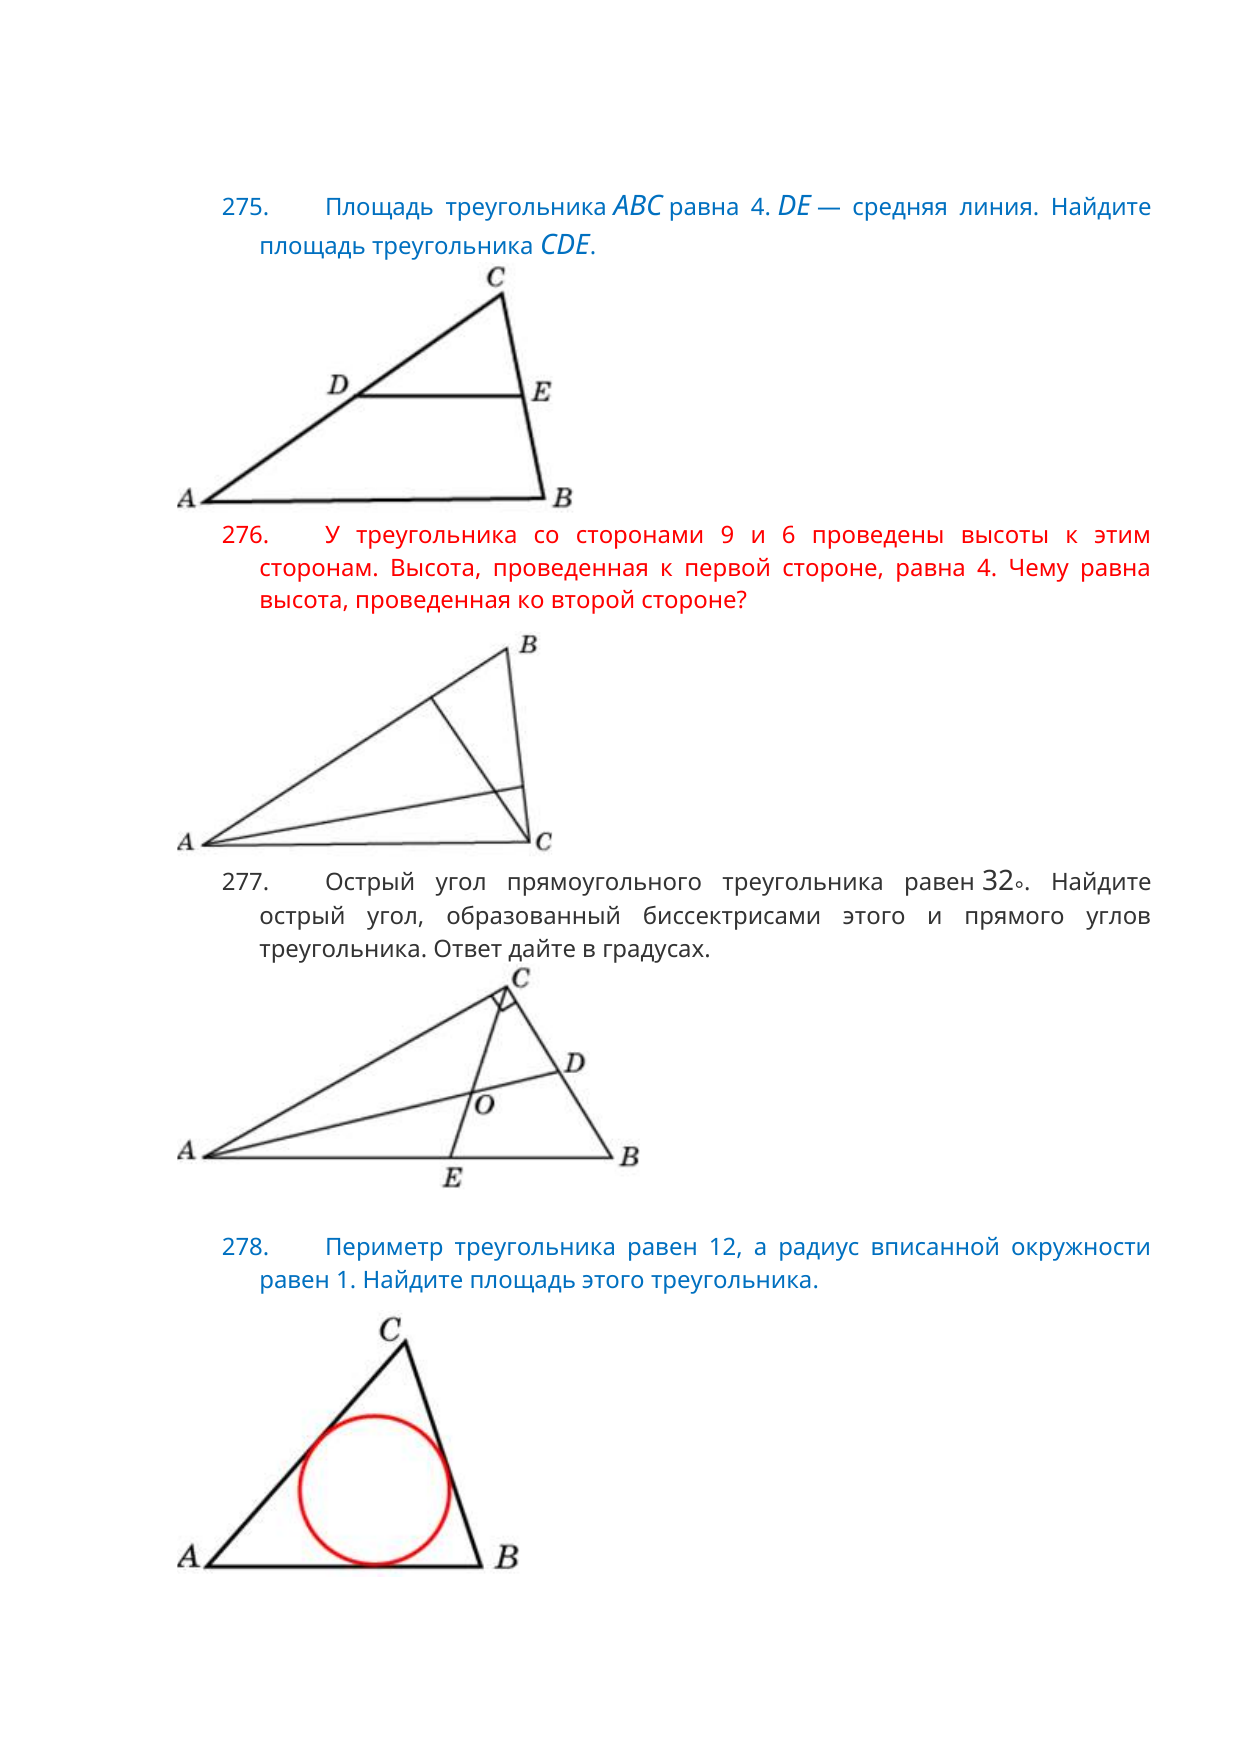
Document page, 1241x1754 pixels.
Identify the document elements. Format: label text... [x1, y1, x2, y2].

picture [177, 631, 553, 858]
list Периметр треугольника равен 12, а радиус вписанной окружности равен 1. Найдите площадь этого треугольника. [222, 1230, 1152, 1295]
picture [177, 963, 640, 1194]
list Площадь треугольника ABC равна 4. DE — средняя линия. Найдите площадь треугольника CDE. [222, 186, 1152, 262]
picture [177, 262, 574, 516]
list У треугольника со сторонами 9 и 6 проведены высоты к этим сторонам. Высота, проведенная к первой стороне, равна 4. Чему равна высота, проведенная ко второй стороне? [222, 518, 1152, 616]
list Острый угол прямоугольного треугольника равен 32∘. Найдите острый угол, образованный биссектрисами этого и прямого углов треугольника. Ответ дайте в градусах. [222, 860, 1152, 964]
picture [177, 1310, 520, 1577]
